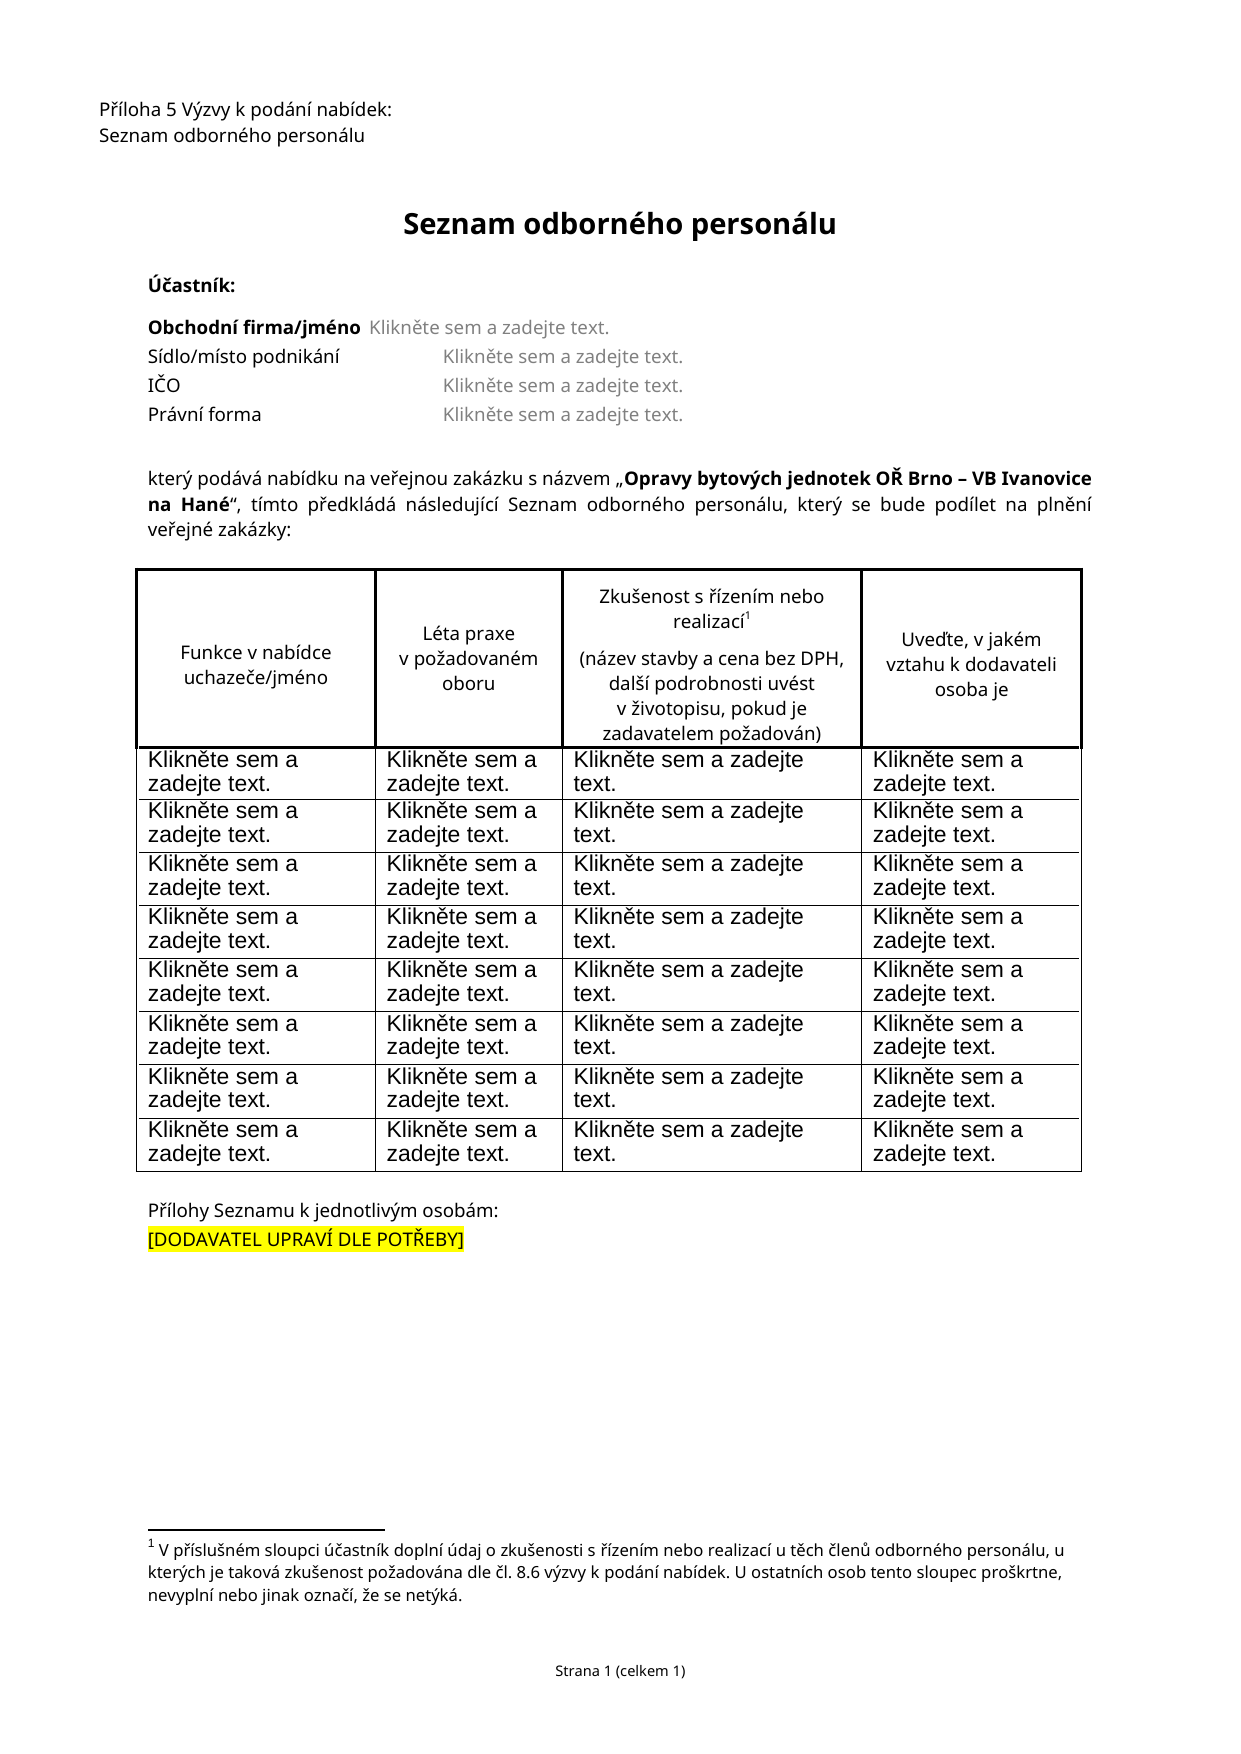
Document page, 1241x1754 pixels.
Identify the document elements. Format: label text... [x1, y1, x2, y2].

table_header Uveďte, v jakém vztahu k dodavateli osoba je [863, 571, 1080, 746]
text Sídlo/místo podnikání [148, 340, 1093, 369]
text Účastník: [148, 268, 1093, 299]
table_header Léta praxe v požadovaném oboru [377, 571, 561, 746]
text Obchodní firma/jméno [148, 311, 1093, 340]
text Právní forma [148, 398, 1093, 427]
title Seznam odborného personálu [148, 203, 1093, 243]
text IČO [148, 369, 1093, 398]
text Přílohy Seznamu k jednotlivým osobám: [148, 1197, 1093, 1223]
table_header Zkušenost s řízením nebo realizací (název stavby a cena bez DPH, další podrobnosti uvést v životopisu, pokud je zadavatelem požadován) [564, 571, 860, 746]
table_header Funkce v nabídce uchazeče/jméno [138, 571, 374, 746]
text který podává nabídku na veřejnou zakázku s názvem „Opravy bytových jednotek OŘ Brno – VB Ivanovice na Hané“, tímto předkládá následující Seznam odborného personálu, který se bude podílet na plnění veřejné zakázky: [148, 465, 1093, 542]
text [DODAVATEL UPRAVÍ DLE POTŘEBY] [148, 1223, 1092, 1252]
